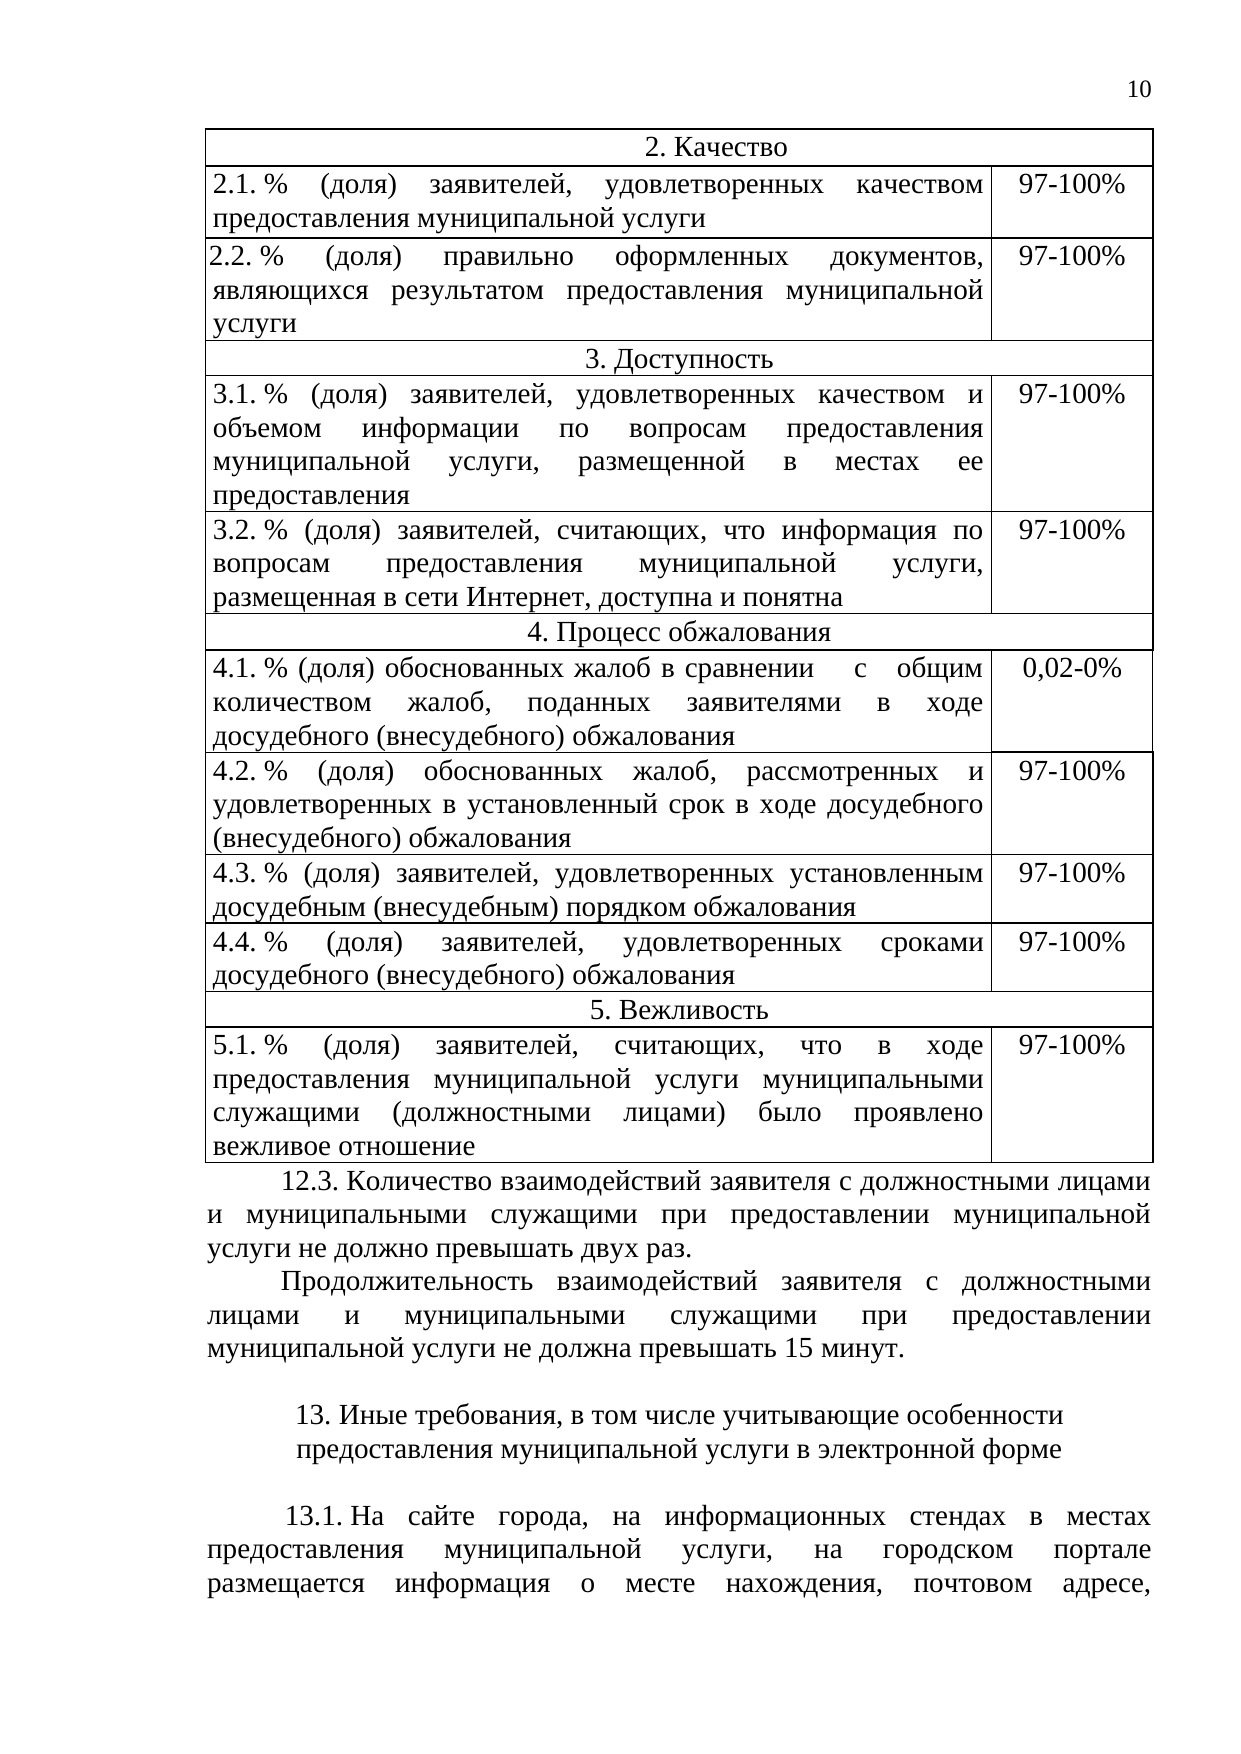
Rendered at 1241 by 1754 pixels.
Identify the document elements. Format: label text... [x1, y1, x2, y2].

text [207, 1498, 1152, 1599]
table_cell 97-100% [992, 855, 1152, 922]
table_cell 4. Процесс обжалования [206, 614, 1152, 649]
table_cell 97-100% [992, 239, 1152, 340]
text 13. Иные требования, в том числе учитывающие особенности предоставления муниципальной услуги в электронной форме [207, 1397, 1152, 1464]
table_cell 3.2. % (доля) заявителей, считающих, что информация по вопросам предоставления муниципальной услуги, размещенная в сети Интернет, доступна и понятна [206, 512, 991, 613]
table_cell 3.1. % (доля) заявителей, удовлетворенных качеством и объемом информации по вопросам предоставления муниципальной услуги, размещенной в местах ее предоставления [206, 376, 991, 511]
table_cell 3. Доступность [206, 341, 1152, 375]
table_cell 97-100% [992, 753, 1152, 853]
table_cell 4.4. % (доля) заявителей, удовлетворенных сроками досудебного (внесудебного) обжалования [206, 924, 991, 991]
table_cell 4.1. % (доля) обоснованных жалоб в сравнении с общим количеством жалоб, поданных заявителями в ходе досудебного (внесудебного) обжалования [206, 651, 991, 751]
table_cell 4.2. % (доля) обоснованных жалоб, рассмотренных и удовлетворенных в установленный срок в ходе досудебного (внесудебного) обжалования [206, 753, 991, 853]
table_cell 97-100% [992, 167, 1152, 237]
text 12.3. Количество взаимодействий заявителя с должностными лицами и муниципальными служащими при предоставлении муниципальной услуги не должно превышать двух раз. [207, 1163, 1152, 1263]
table_cell 2.1. % (доля) заявителей, удовлетворенных качеством предоставления муниципальной услуги [206, 167, 991, 237]
table_cell 97-100% [992, 512, 1152, 613]
table_cell 5. Вежливость [206, 992, 1152, 1026]
table_cell 5.1. % (доля) заявителей, считающих, что в ходе предоставления муниципальной услуги муниципальными служащими (должностными лицами) было проявлено вежливое отношение [206, 1028, 991, 1162]
table_cell 4.3. % (доля) заявителей, удовлетворенных установленным досудебным (внесудебным) порядком обжалования [206, 855, 991, 922]
table_cell 2.2. % (доля) правильно оформленных документов, являющихся результатом предоставления муниципальной услуги [206, 239, 991, 340]
table_cell 2. Качество [206, 130, 1152, 165]
table_cell 0,02-0% [992, 651, 1152, 751]
table_cell 97-100% [992, 1028, 1152, 1162]
table_cell 97-100% [992, 376, 1152, 511]
table_cell 97-100% [992, 924, 1152, 991]
text Продолжительность взаимодействий заявителя с должностными лицами и муниципальными служащими при предоставлении муниципальной услуги не должна превышать 15 минут. [207, 1263, 1152, 1364]
